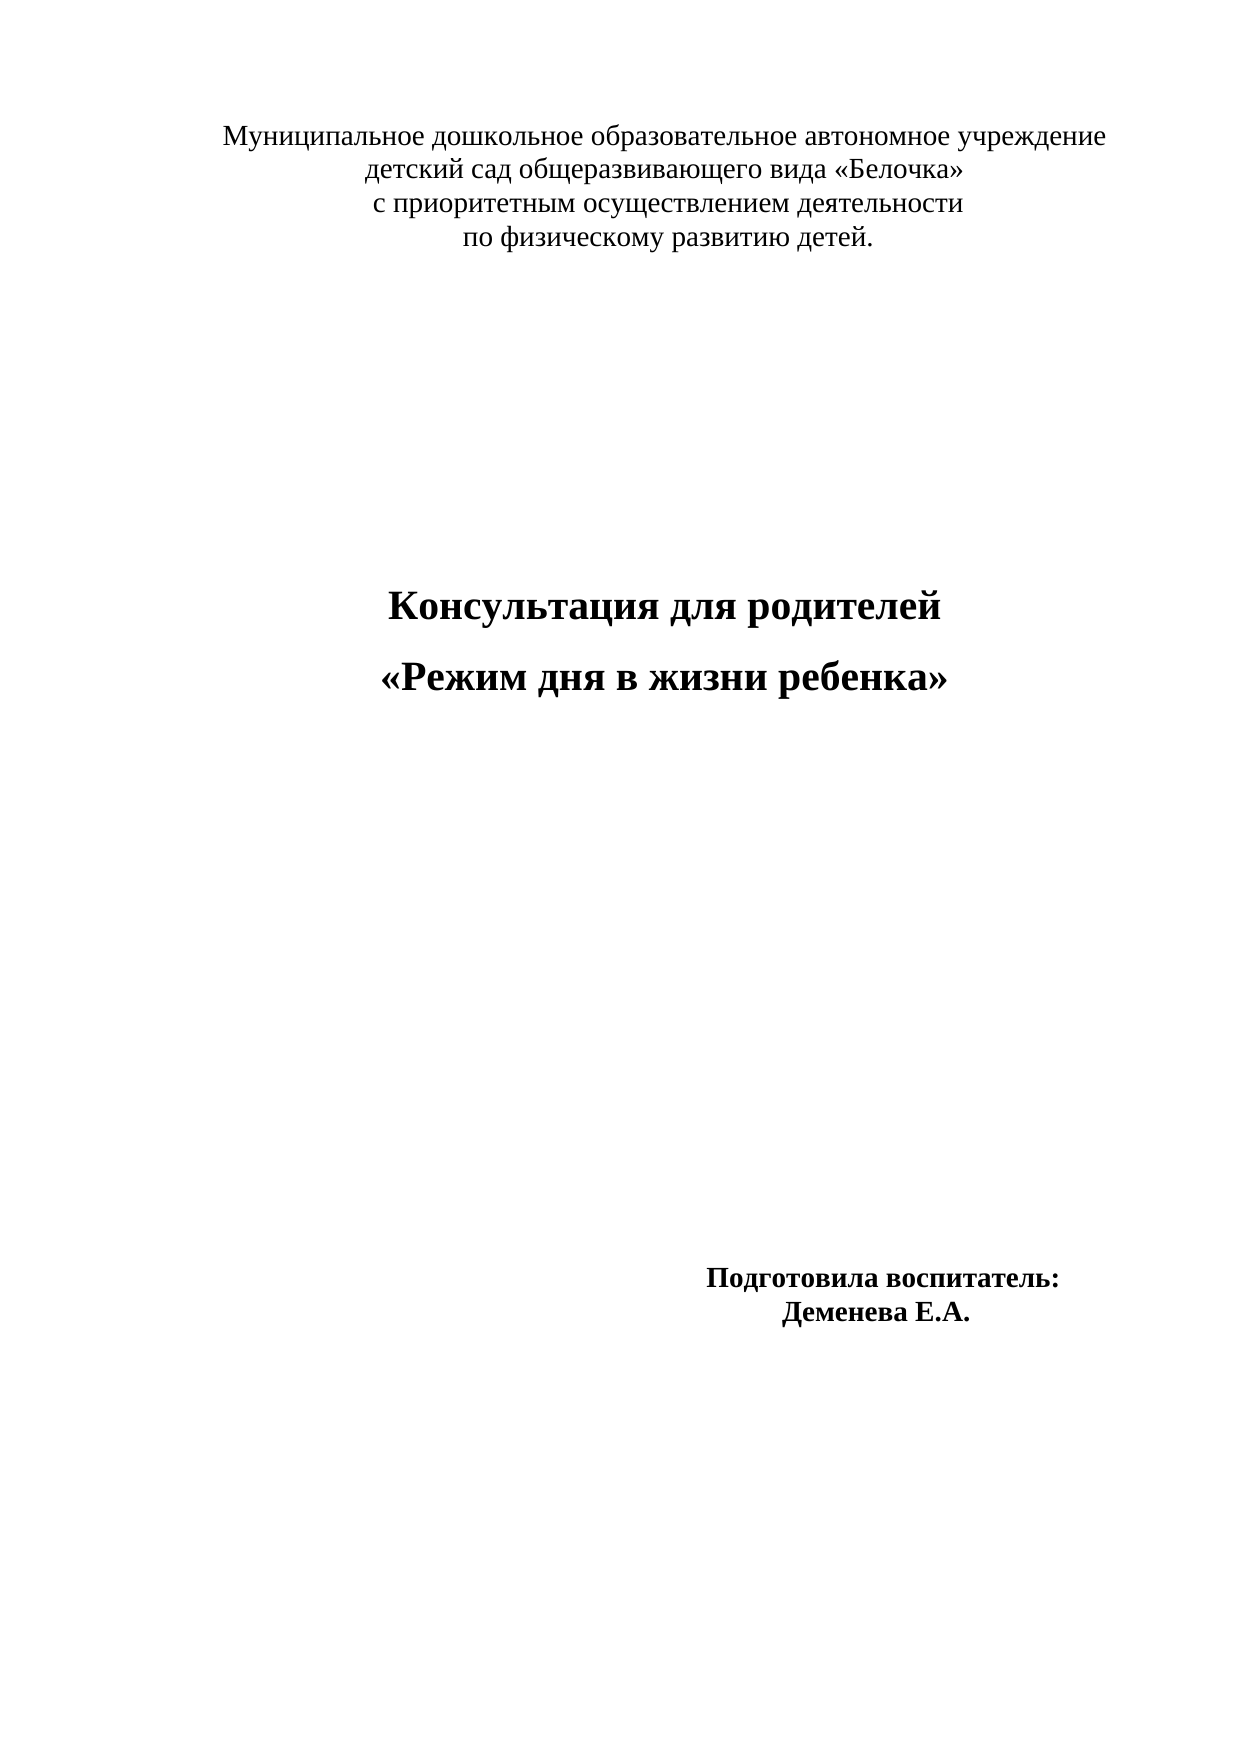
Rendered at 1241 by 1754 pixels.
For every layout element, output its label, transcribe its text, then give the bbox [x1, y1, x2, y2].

text по физическому развитию детей. [177, 219, 1152, 252]
text с приоритетным осуществлением деятельности [177, 185, 1152, 219]
text «Режим дня в жизни ребенка» [177, 652, 1152, 700]
text Подготовила воспитатель: [177, 1261, 1152, 1294]
text детский сад общеразвивающего вида «Белочка» [177, 152, 1152, 185]
text Деменева Е.А. [177, 1294, 1152, 1328]
text Муниципальное дошкольное образовательное автономное учреждение [177, 118, 1152, 152]
text Консультация для родителей [177, 581, 1152, 628]
